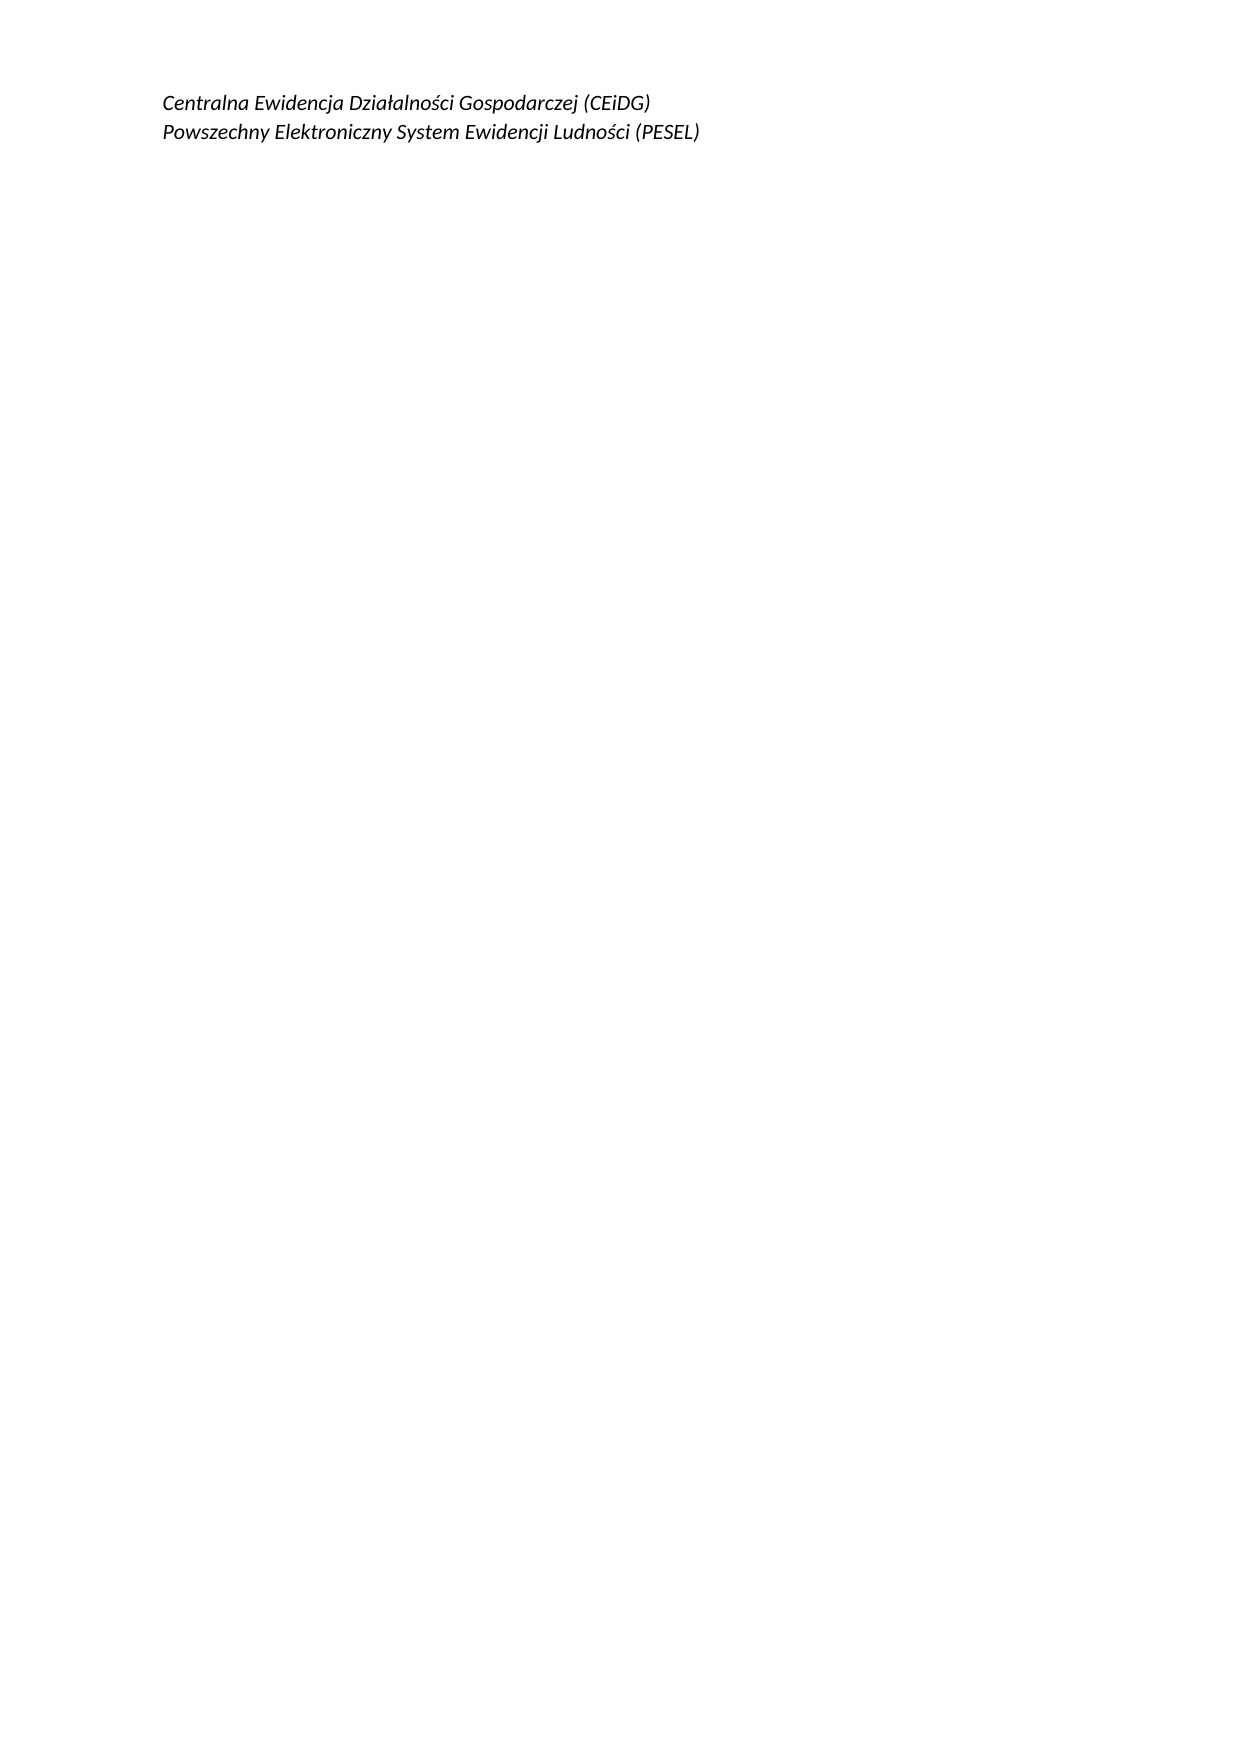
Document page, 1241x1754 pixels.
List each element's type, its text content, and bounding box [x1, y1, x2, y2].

text Centralna Ewidencja Działalności Gospodarczej (CEiDG) [89, 89, 1152, 115]
text Powszechny Elektroniczny System Ewidencji Ludności (PESEL) [89, 118, 1152, 144]
